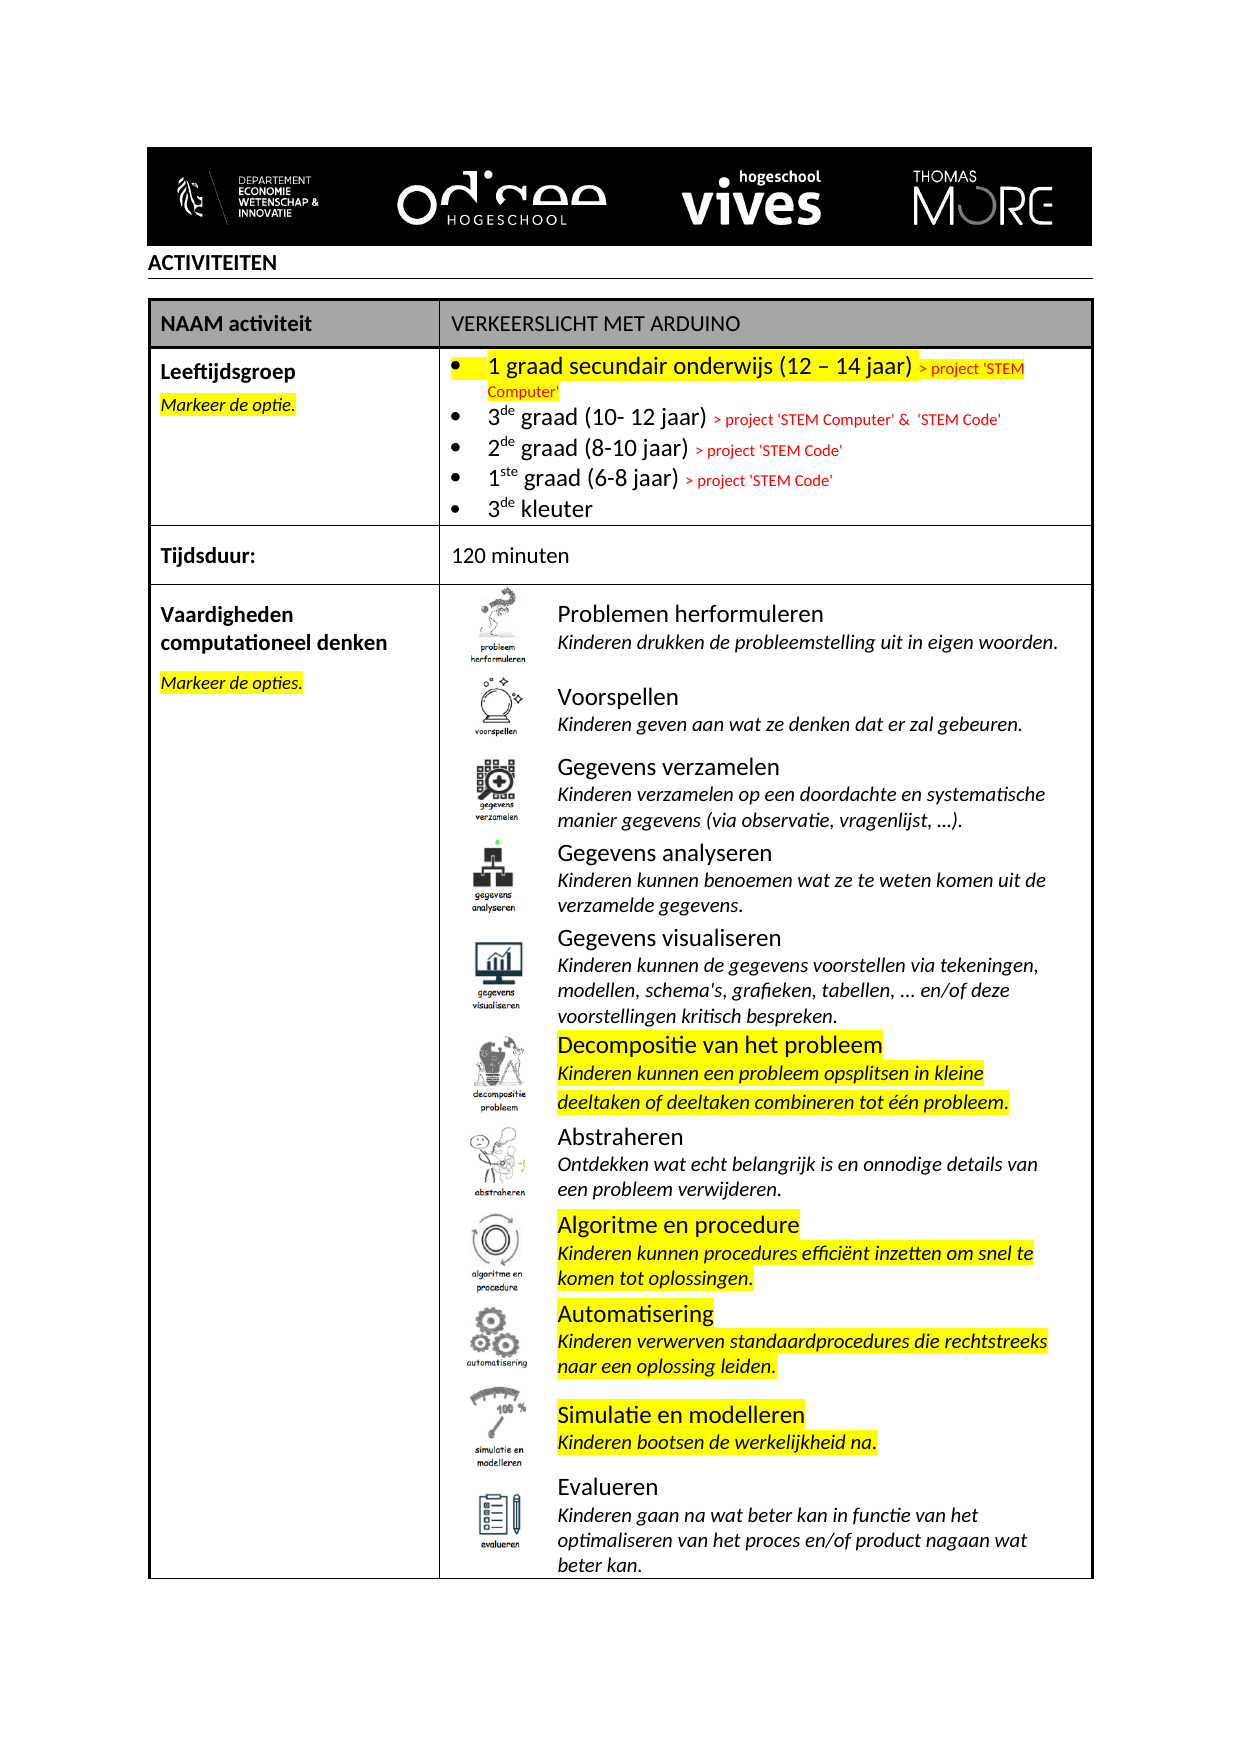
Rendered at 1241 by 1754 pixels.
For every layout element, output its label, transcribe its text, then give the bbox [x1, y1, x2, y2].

table_cell 120 minuten [440, 526, 1091, 584]
picture [464, 930, 532, 1020]
table_cell Vaardigheden computationeel denken Markeer de opties. [151, 585, 439, 1578]
picture [147, 147, 1092, 246]
picture [464, 1480, 532, 1569]
table_header NAAM activiteit [151, 301, 439, 346]
picture [464, 1028, 532, 1472]
table_header VERKEERSLICHT MET ARDUINO [440, 301, 1091, 346]
picture [464, 585, 532, 922]
table_cell Tijdsduur: [151, 526, 439, 584]
table_cell 1 graad secundair onderwijs (12 – 14 jaar) > project 'STEM Computer' 3de graad (10- 12 jaar) > project 'STEM Computer' & 'STEM Code' 2de graad (8-10 jaar) > project 'STEM Code' 1ste graad (6-8 jaar) > project 'STEM Code' 3de kleuter [440, 349, 1091, 525]
table_cell Leeftijdsgroep Markeer de optie. [151, 349, 439, 525]
table_cell [440, 585, 1091, 1578]
